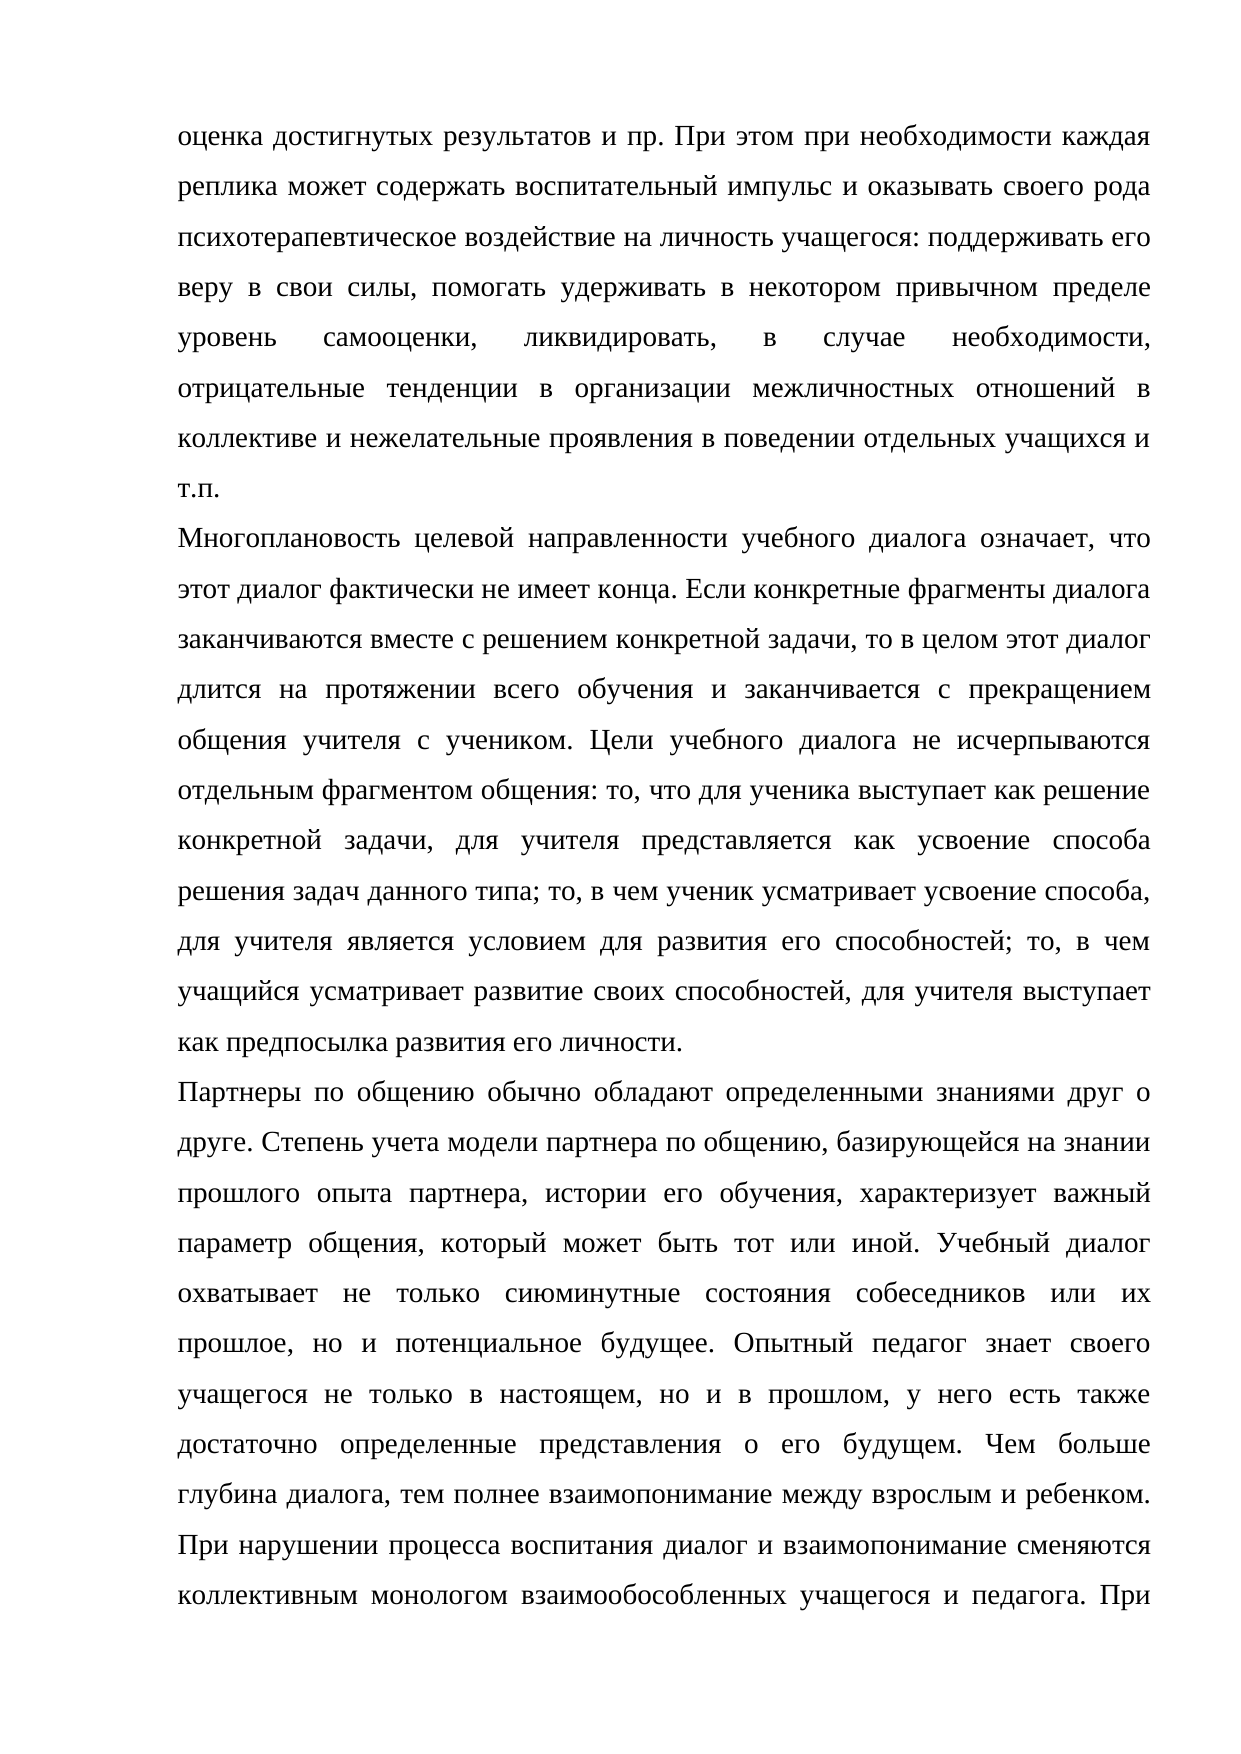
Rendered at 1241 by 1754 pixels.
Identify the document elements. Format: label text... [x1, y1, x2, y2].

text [177, 1074, 1152, 1611]
text Многоплановость целевой направленности учебного диалога означает, что этот диалог фактически не имеет конца. Если конкретные фрагменты диалога заканчиваются вместе с решением конкретной задачи, то в целом этот диалог длится на протяжении всего обучения и заканчивается с прекращением общения учителя с учеником. Цели учебного диалога не исчерпываются отдельным фрагментом общения: то, что для ученика выступает как решение конкретной задачи, для учителя представляется как усвоение способа решения задач данного типа; то, в чем ученик усматривает усвоение способа, для учителя является условием для развития его способностей; то, в чем учащийся усматривает развитие своих способностей, для учителя выступает как предпосылка развития его личности. [177, 521, 1152, 1057]
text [177, 118, 1152, 504]
